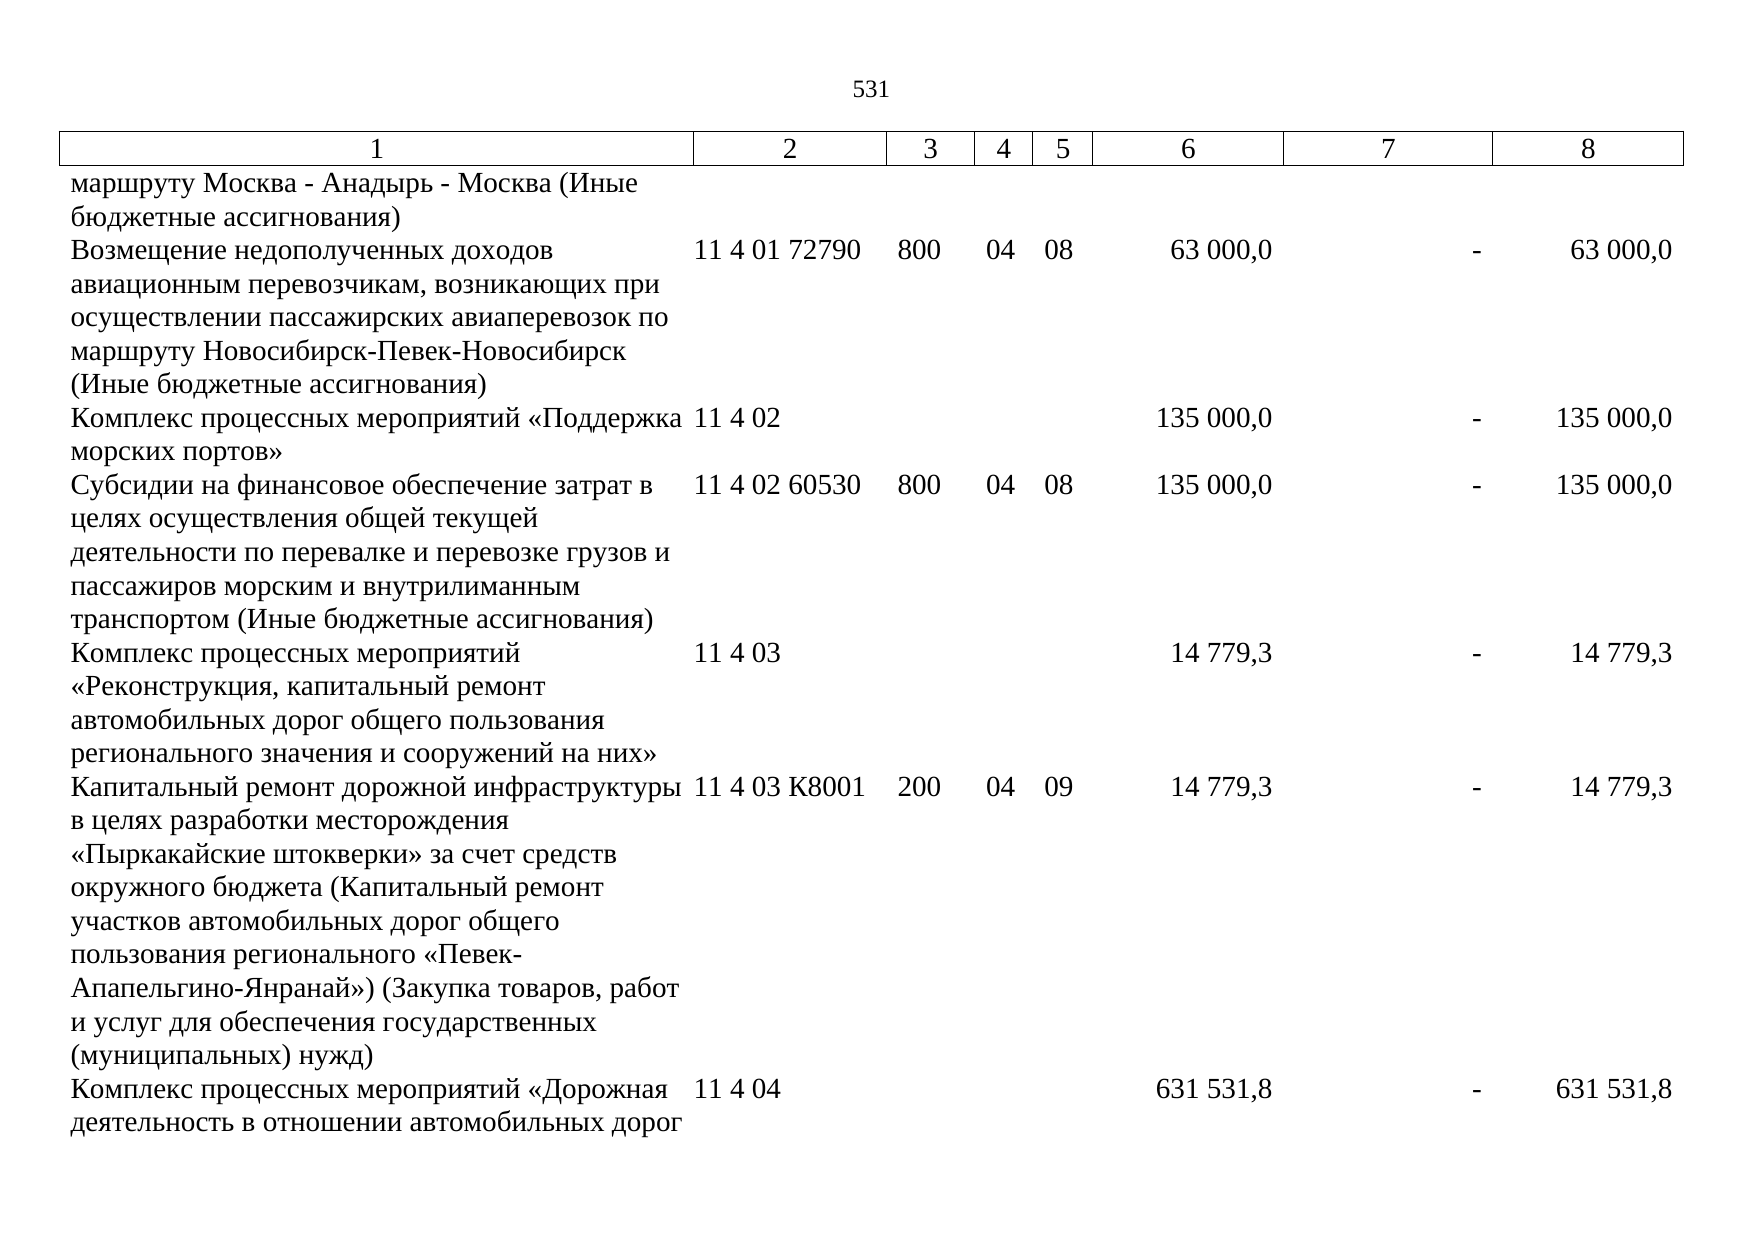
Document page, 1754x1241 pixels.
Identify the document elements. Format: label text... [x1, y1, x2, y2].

table_header 7 [1284, 132, 1492, 165]
table_header 2 [694, 132, 886, 165]
table_header 4 [975, 132, 1032, 165]
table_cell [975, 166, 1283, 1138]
table_header 3 [887, 132, 974, 165]
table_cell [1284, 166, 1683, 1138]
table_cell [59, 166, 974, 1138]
table_header 6 [1093, 132, 1283, 165]
table_header 5 [1033, 132, 1092, 165]
table_header 1 [60, 132, 693, 165]
table_header 8 [1493, 132, 1683, 165]
